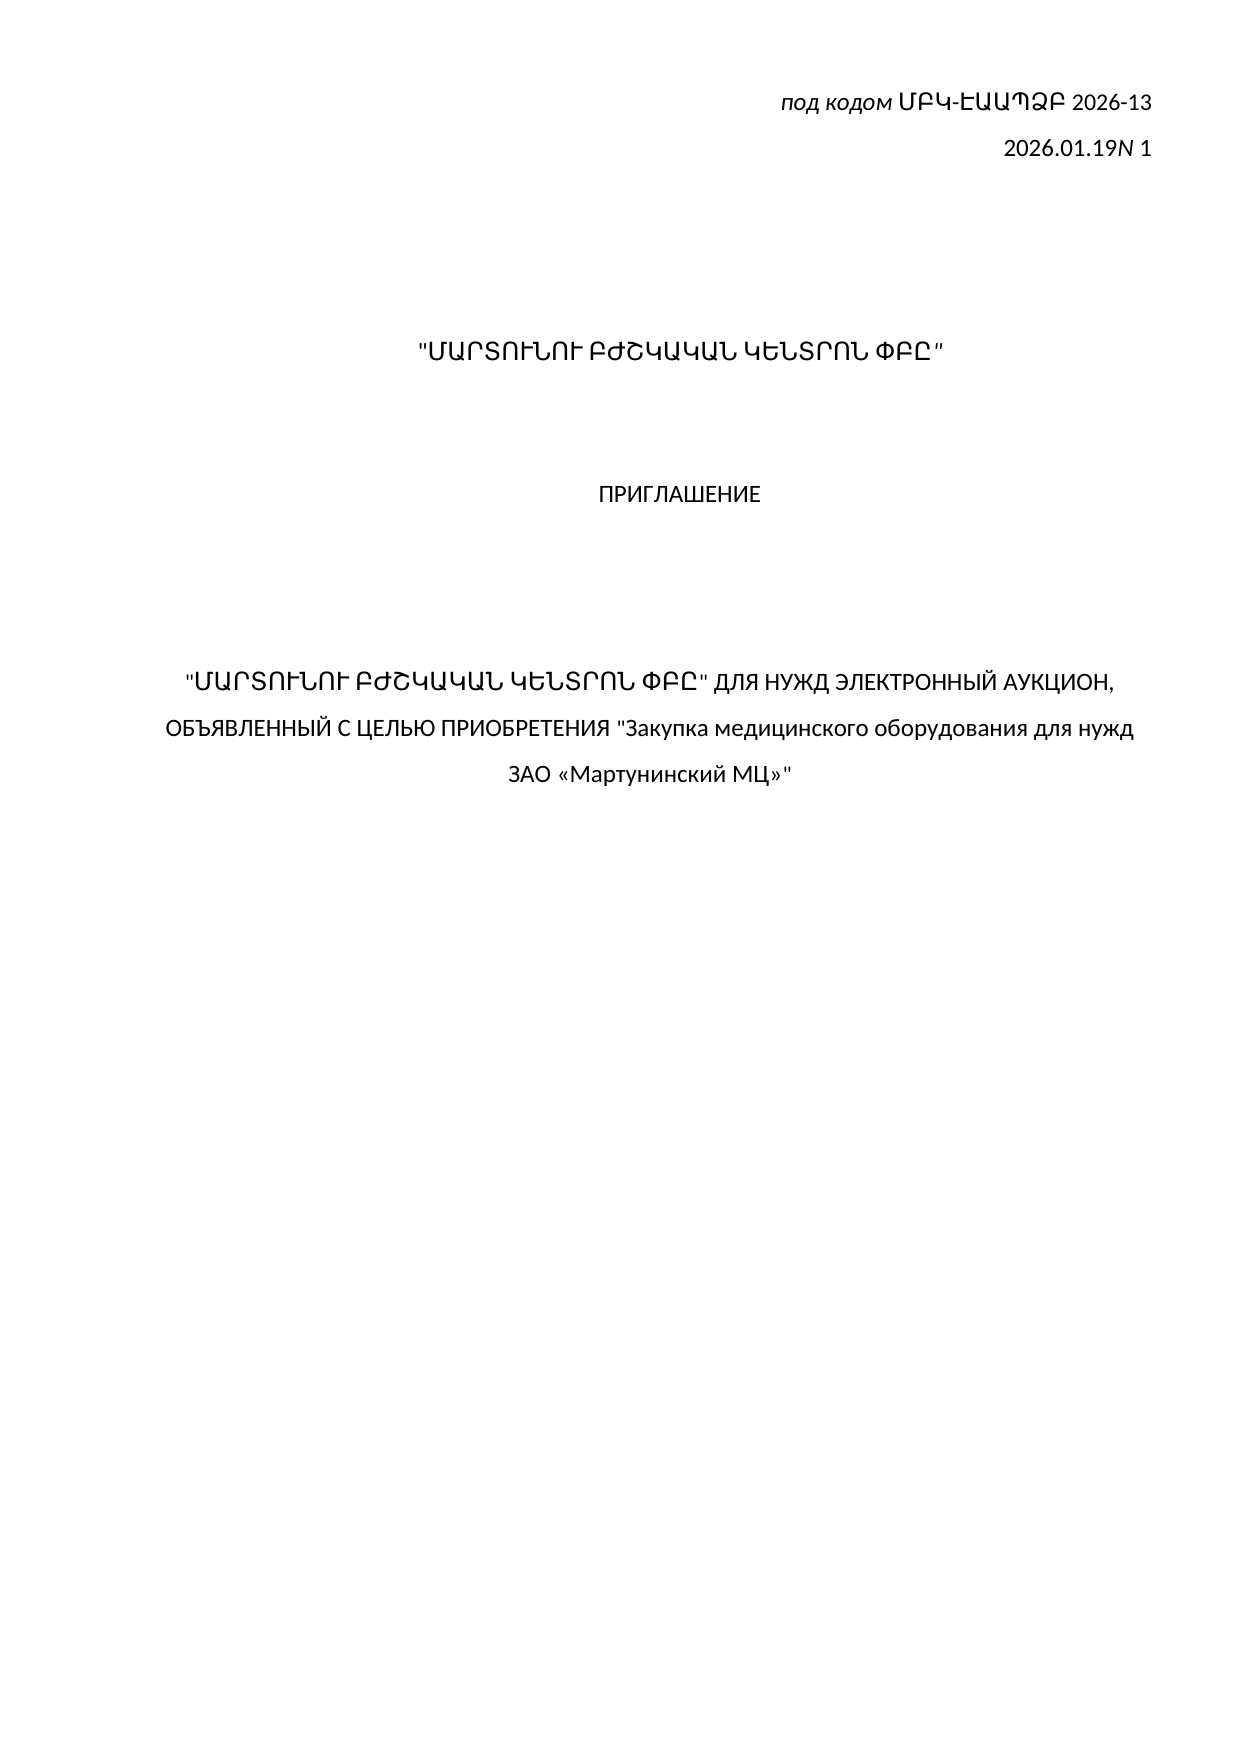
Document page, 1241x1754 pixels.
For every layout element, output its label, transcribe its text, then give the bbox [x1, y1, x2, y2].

text ПРИГЛАШЕНИЕ [148, 478, 1152, 508]
text под кодом ՄԲԿ-ԷԱԱՊՁԲ 2026-13 2026.01.19 N 1 [148, 86, 1152, 163]
text "ՄԱՐՏՈՒՆՈՒ ԲԺՇԿԱԿԱՆ ԿԵՆՏՐՈՆ ՓԲԸ" [148, 336, 1152, 367]
text "ՄԱՐՏՈՒՆՈՒ ԲԺՇԿԱԿԱՆ ԿԵՆՏՐՈՆ ՓԲԸ" ДЛЯ НУЖД ЭЛЕКТРОННЫЙ АУКЦИОН, [148, 666, 1152, 697]
text ОБЪЯВЛЕННЫЙ С ЦЕЛЬЮ ПРИОБРЕТЕНИЯ "Закупка медицинского оборудования для нужд ЗАО «Мартунинский МЦ»" [148, 712, 1152, 788]
